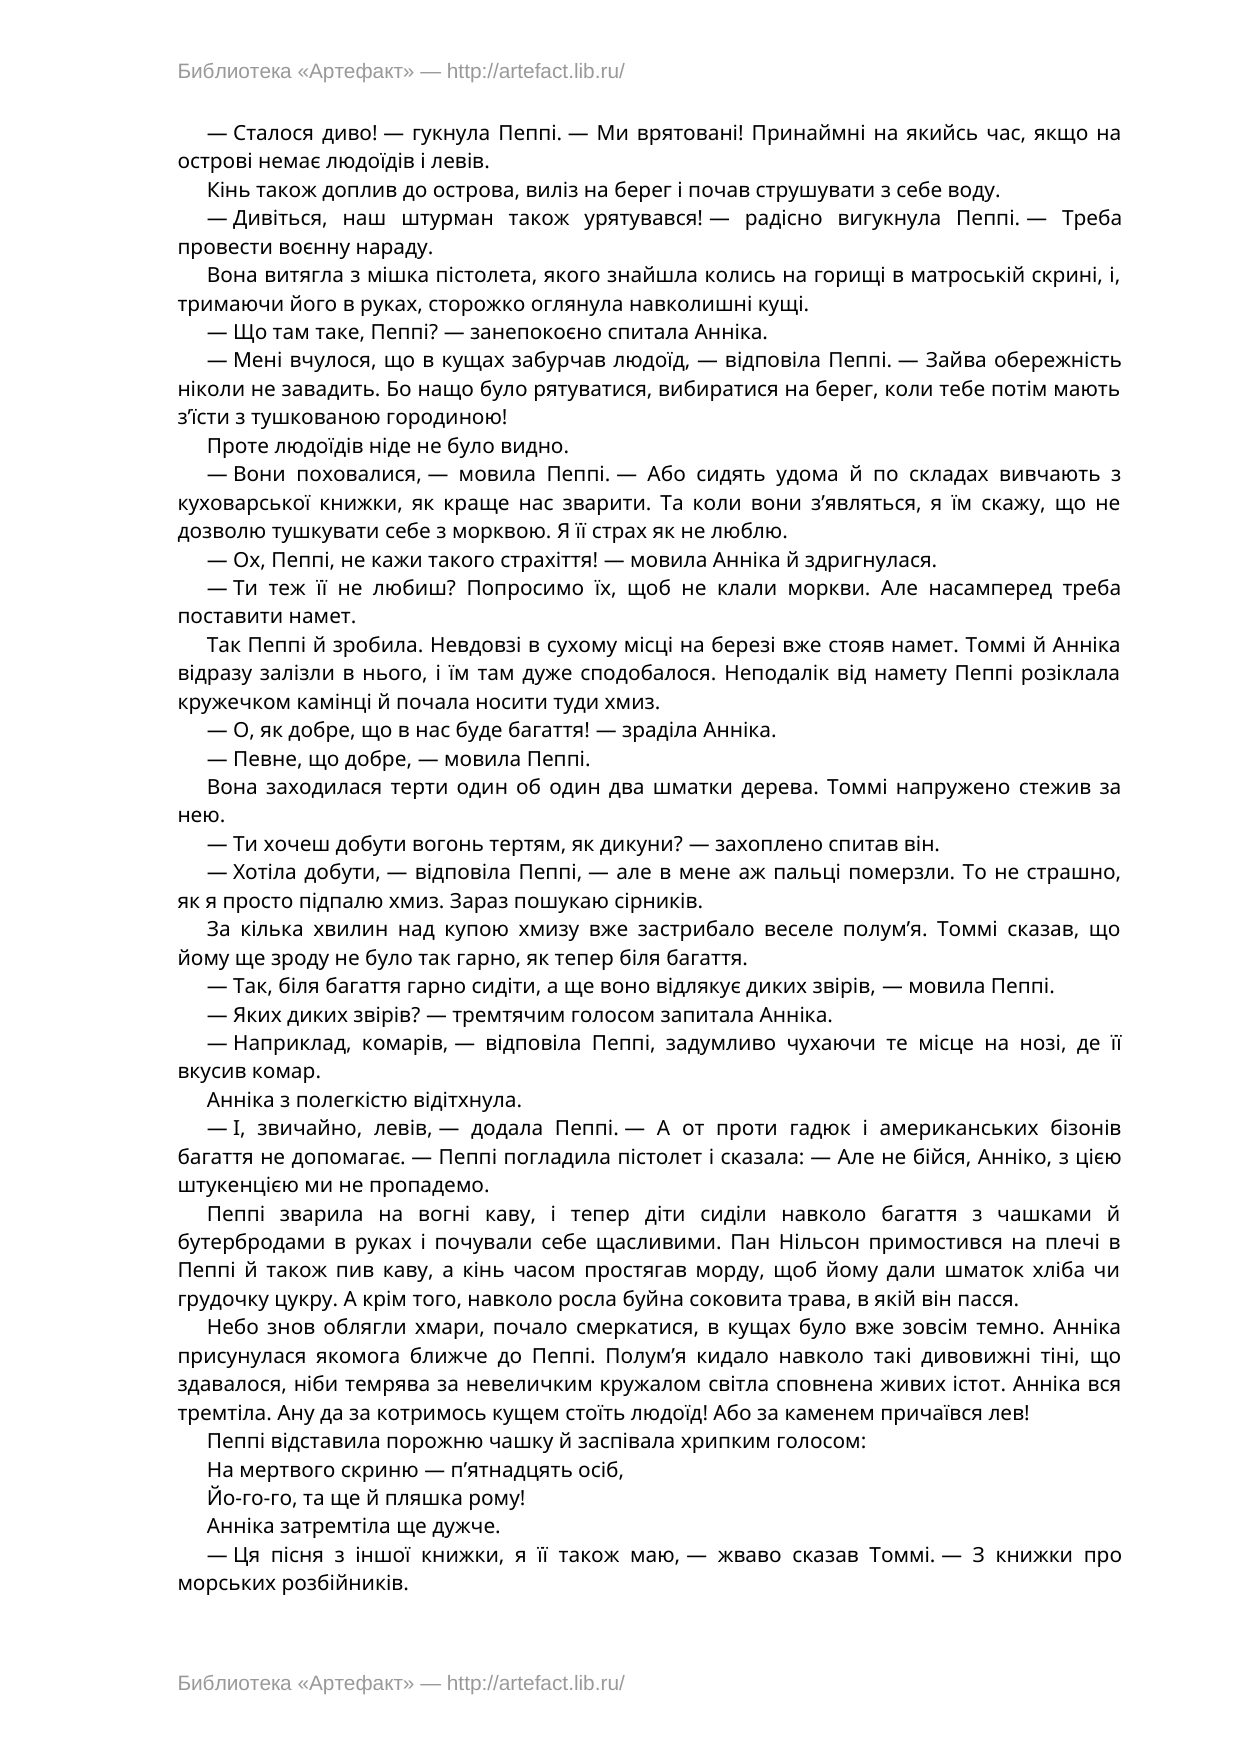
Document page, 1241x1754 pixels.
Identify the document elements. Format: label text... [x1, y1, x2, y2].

text — Певне, що добре, — мовила Пеппі. [177, 744, 1122, 772]
text За кілька хвилин над купою хмизу вже застрибало веселе полум’я. Томмі сказав, що йому ще зроду не було так гарно, як тепер біля багаття. [177, 914, 1122, 971]
text — О, як добре, що в нас буде багаття! — зраділа Анніка. [177, 715, 1122, 744]
text Анніка затремтіла ще дужче. [177, 1512, 1122, 1540]
text Так Пеппі й зробила. Невдовзі в сухому місці на березі вже стояв намет. Томмі й Анніка відразу залізли в нього, і їм там дуже сподобалося. Неподалік від намету Пеппі розіклала кружечком камінці й почала носити туди хмиз. [177, 630, 1122, 715]
text Кінь також доплив до острова, виліз на берег і почав струшувати з себе воду. [177, 175, 1122, 203]
text Небо знов облягли хмари, почало смеркатися, в кущах було вже зовсім темно. Анніка присунулася якомога ближче до Пеппі. Полум’я кидало навколо такі дивовижні тіні, що здавалося, ніби темрява за невеличким кружалом світла сповнена живих істот. Анніка вся тремтіла. Ану да за котримось кущем стоїть людоїд! Або за каменем причаївся лев! [177, 1312, 1122, 1426]
text — Ця пісня з іншої книжки, я її також маю, — жваво сказав Томмі. — З книжки про морських розбійників. [177, 1540, 1122, 1597]
text — Ох, Пеппі, не кажи такого страхіття! — мовила Анніка й здригнулася. [177, 545, 1122, 573]
text — Так, біля багаття гарно сидіти, а ще воно відлякує диких звірів, — мовила Пеппі. [177, 971, 1122, 1000]
text Анніка з полегкістю відітхнула. [177, 1085, 1122, 1113]
text Вона витягла з мішка пістолета, якого знайшла колись на горищі в матроській скрині, і, тримаючи його в руках, сторожко оглянула навколишні кущі. [177, 260, 1122, 317]
text Пеппі відставила порожню чашку й заспівала хрипким голосом: [177, 1426, 1122, 1455]
text На мертвого скриню — п’ятнадцять осіб, [177, 1455, 1122, 1483]
text Пеппі зварила на вогні каву, і тепер діти сиділи навколо багаття з чашками й бутербродами в руках і почували себе щасливими. Пан Нільсон примостився на плечі в Пеппі й також пив каву, а кінь часом простягав морду, щоб йому дали шматок хліба чи грудочку цукру. А крім того, навколо росла буйна соковита трава, в якій він пасся. [177, 1199, 1122, 1312]
text — Сталося диво! — гукнула Пеппі. — Ми врятовані! Принаймні на якийсь час, якщо на острові немає людоїдів і левів. [177, 118, 1122, 175]
text — Що там таке, Пеппі? — занепокоєно спитала Анніка. [177, 317, 1122, 346]
text — Дивіться, наш штурман також урятувався! — радісно вигукнула Пеппі. — Треба провести воєнну нараду. [177, 203, 1122, 260]
text — Хотіла добути, — відповіла Пеппі, — але в мене аж пальці померзли. То не страшно, як я просто підпалю хмиз. Зараз пошукаю сірників. [177, 857, 1122, 914]
text — Ти теж її не любиш? Попросимо їх, щоб не клали моркви. Але насамперед треба поставити намет. [177, 573, 1122, 630]
text — Яких диких звірів? — тремтячим голосом запитала Анніка. [177, 1000, 1122, 1028]
text — І, звичайно, левів, — додала Пеппі. — А от проти гадюк і американських бізонів багаття не допомагає. — Пеппі погладила пістолет і сказала: — Але не бійся, Анніко, з цією штукенцією ми не пропадемо. [177, 1113, 1122, 1199]
text — Наприклад, комарів, — відповіла Пеппі, задумливо чухаючи те місце на нозі, де її вкусив комар. [177, 1028, 1122, 1085]
text — Вони поховалися, — мовила Пеппі. — Або сидять удома й по складах вивчають з куховарської книжки, як краще нас зварити. Та коли вони з’являться, я їм скажу, що не дозволю тушкувати себе з морквою. Я її страх як не люблю. [177, 459, 1122, 545]
text — Мені вчулося, що в кущах забурчав людоїд, — відповіла Пеппі. — Зайва обережність ніколи не завадить. Бо нащо було рятуватися, вибиратися на берег, коли тебе потім мають з’їсти з тушкованою городиною! [177, 346, 1122, 431]
text Йо-го-го, та ще й пляшка рому! [177, 1483, 1122, 1512]
text Вона заходилася терти один об один два шматки дерева. Томмі напружено стежив за нею. [177, 772, 1122, 829]
text Проте людоїдів ніде не було видно. [177, 431, 1122, 459]
text — Ти хочеш добути вогонь тертям, як дикуни? — захоплено спитав він. [177, 829, 1122, 857]
